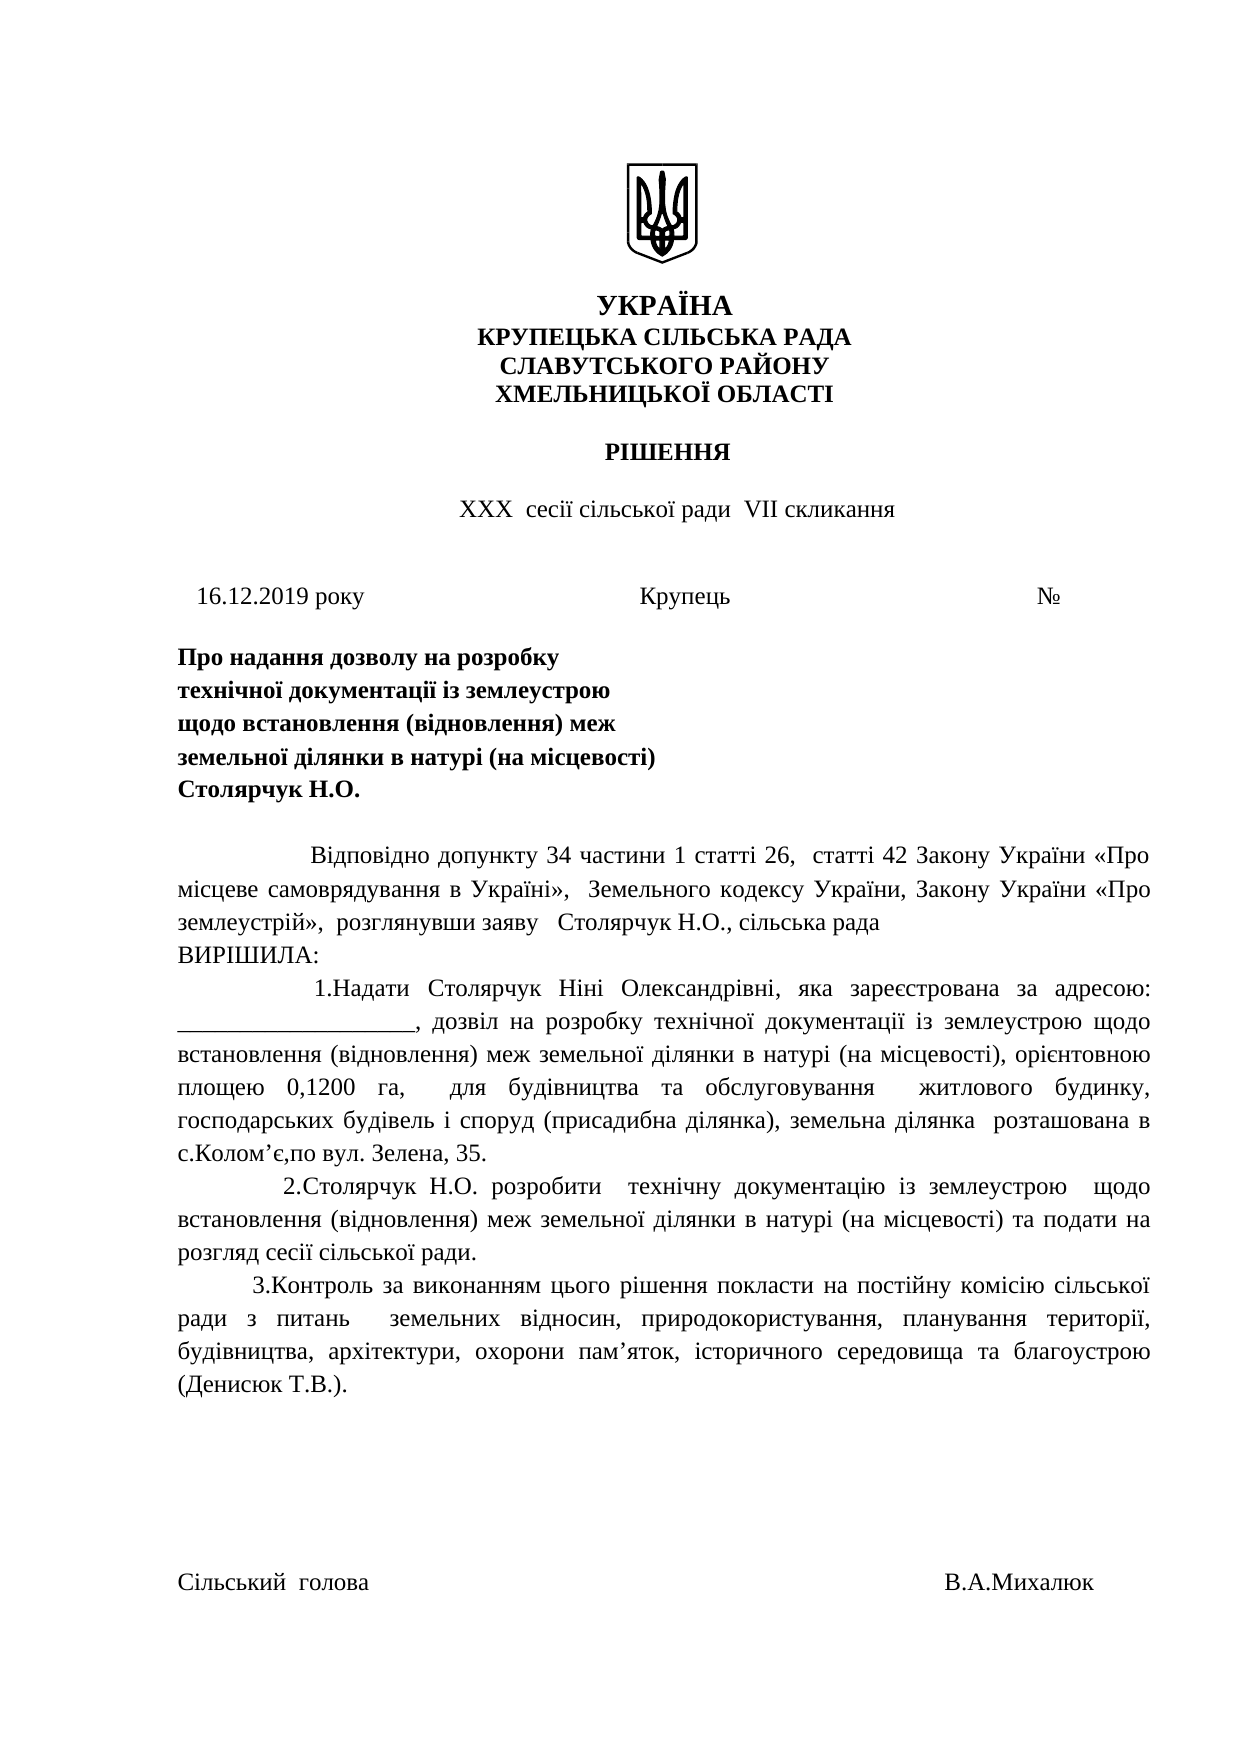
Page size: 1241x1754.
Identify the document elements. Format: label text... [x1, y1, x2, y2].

text Сільський голова В.А.Михалюк [177, 1567, 1152, 1596]
text Відповідно допункту 34 частини 1 статті 26, статті 42 Закону України «Про місцеве самоврядування в Україні», Земельного кодексу України, Закону України «Про землеустрій», розглянувши заяву Столярчук Н.О., сільська рада [177, 841, 1152, 935]
text 2.Столярчук Н.О. розробити технічну документацію із землеустрою щодо встановлення (відновлення) меж земельної ділянки в натурі (на місцевості) та подати на розгляд сесії сільської ради. [177, 1171, 1152, 1266]
text щодо встановлення (відновлення) меж [177, 708, 1152, 737]
text Столярчук Н.О. [177, 774, 1152, 803]
text земельної ділянки в натурі (на місцевості) [177, 742, 1152, 770]
text 1.Надати Столярчук Ніні Олександрівні, яка зареєстрована за адресою: ___________________, дозвіл на розробку технічної документації із землеустрою щодо встановлення (відновлення) меж земельної ділянки в натурі (на місцевості), орієнтовною площею 0,1200 га, для будівництва та обслуговування житлового будинку, господарських будівель і споруд (присадибна ділянка), земельна ділянка розташована в с.Колом’є,по вул. Зелена, 35. [177, 973, 1152, 1167]
text СЛАВУТСЬКОГО РАЙОНУ [177, 351, 1152, 379]
text ХМЕЛЬНИЦЬКОЇ ОБЛАСТІ [177, 379, 1152, 408]
text КРУПЕЦЬКА СІЛЬСЬКА РАДА [177, 322, 1152, 351]
text Про надання дозволу на розробку [177, 642, 1152, 671]
text технічної документації із землеустрою [177, 676, 1152, 704]
text УКРАЇНА [177, 288, 1152, 322]
text РІШЕННЯ [177, 437, 1152, 466]
text ХХХ сесії сільської ради VІІ скликання [177, 494, 1152, 523]
text 16.12.2019 року Крупець № [177, 581, 1152, 609]
text ВИРІШИЛА: [177, 940, 1152, 968]
text 3.Контроль за виконанням цього рішення покласти на постійну комісію сільської ради з питань земельних відносин, природокористування, планування території, будівництва, архітектури, охорони пам’яток, історичного середовища та благоустрою (Денисюк Т.В.). [177, 1270, 1152, 1398]
